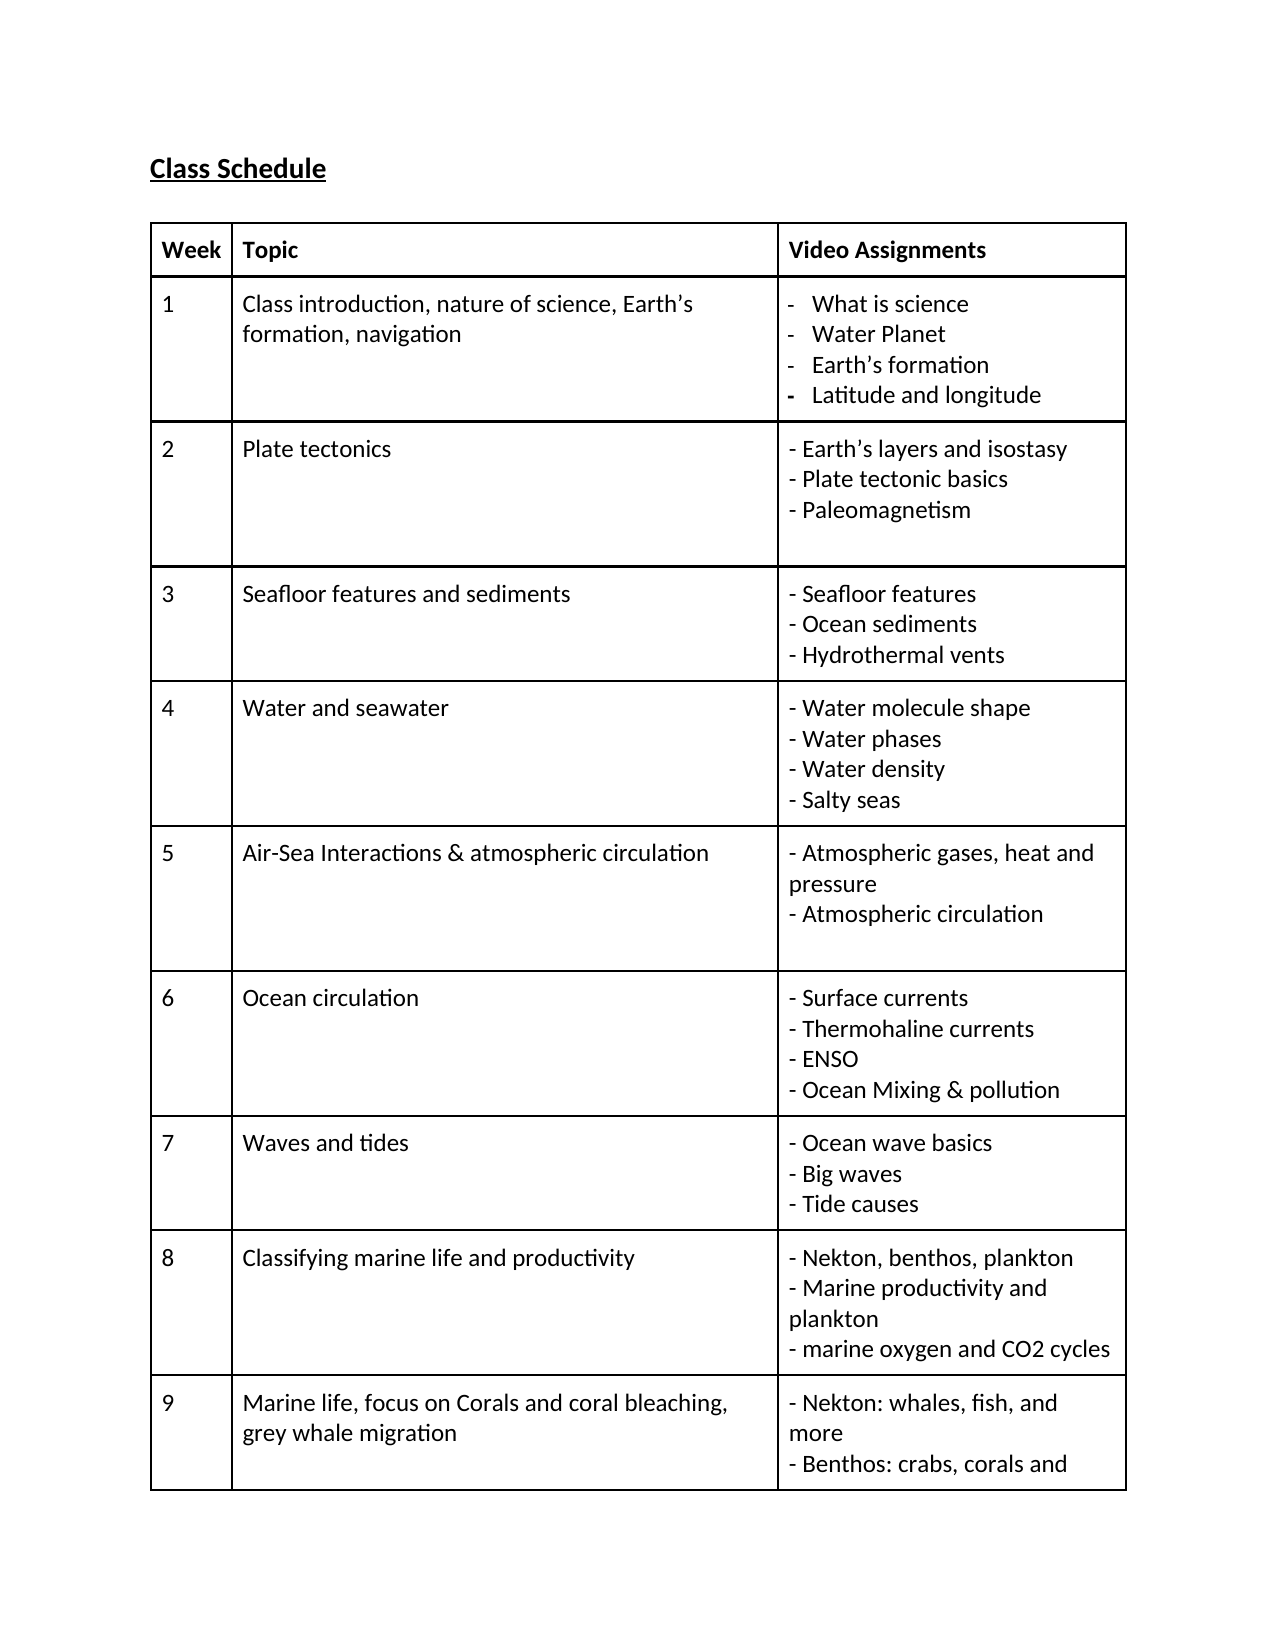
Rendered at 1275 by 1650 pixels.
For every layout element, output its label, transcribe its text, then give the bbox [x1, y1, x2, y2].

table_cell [233, 1376, 777, 1489]
table_cell Water and seawater [233, 682, 777, 825]
table_cell 8 [152, 1231, 231, 1374]
table_cell - Surface currents - Thermohaline currents - ENSO - Ocean Mixing & pollution [779, 972, 1125, 1115]
table_cell Class introduction, nature of science, Earth’s formation, navigation [233, 278, 777, 420]
table_cell 6 [152, 972, 231, 1115]
table_cell Seafloor features and sediments [233, 568, 777, 680]
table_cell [779, 1376, 1125, 1489]
table_cell - Ocean wave basics - Big waves - Tide causes [779, 1117, 1125, 1229]
table_cell 5 [152, 827, 231, 970]
table_header Topic [233, 224, 777, 275]
table_cell 3 [152, 568, 231, 680]
subtitle Class Schedule [150, 150, 1125, 186]
table_cell 1 [152, 278, 231, 420]
table_cell - Water molecule shape - Water phases - Water density - Salty seas [779, 682, 1125, 825]
table_cell - Nekton, benthos, plankton - Marine productivity and plankton - marine oxygen and CO2 cycles [779, 1231, 1125, 1374]
table_header Week [152, 224, 231, 275]
table_cell 4 [152, 682, 231, 825]
table_cell Air-Sea Interactions & atmospheric circulation [233, 827, 777, 970]
table_cell Ocean circulation [233, 972, 777, 1115]
table_cell What is science Water Planet Earth’s formation Latitude and longitude [779, 278, 1125, 420]
table_cell - Seafloor features - Ocean sediments - Hydrothermal vents [779, 568, 1125, 680]
table_header Video Assignments [779, 224, 1125, 275]
table_cell 9 [152, 1376, 231, 1489]
table_cell Classifying marine life and productivity [233, 1231, 777, 1374]
table_cell 7 [152, 1117, 231, 1229]
table_cell - Earth’s layers and isostasy - Plate tectonic basics - Paleomagnetism [779, 423, 1125, 565]
table_cell Plate tectonics [233, 423, 777, 565]
table_cell - Atmospheric gases, heat and pressure - Atmospheric circulation [779, 827, 1125, 970]
table_cell 2 [152, 423, 231, 565]
table_cell Waves and tides [233, 1117, 777, 1229]
